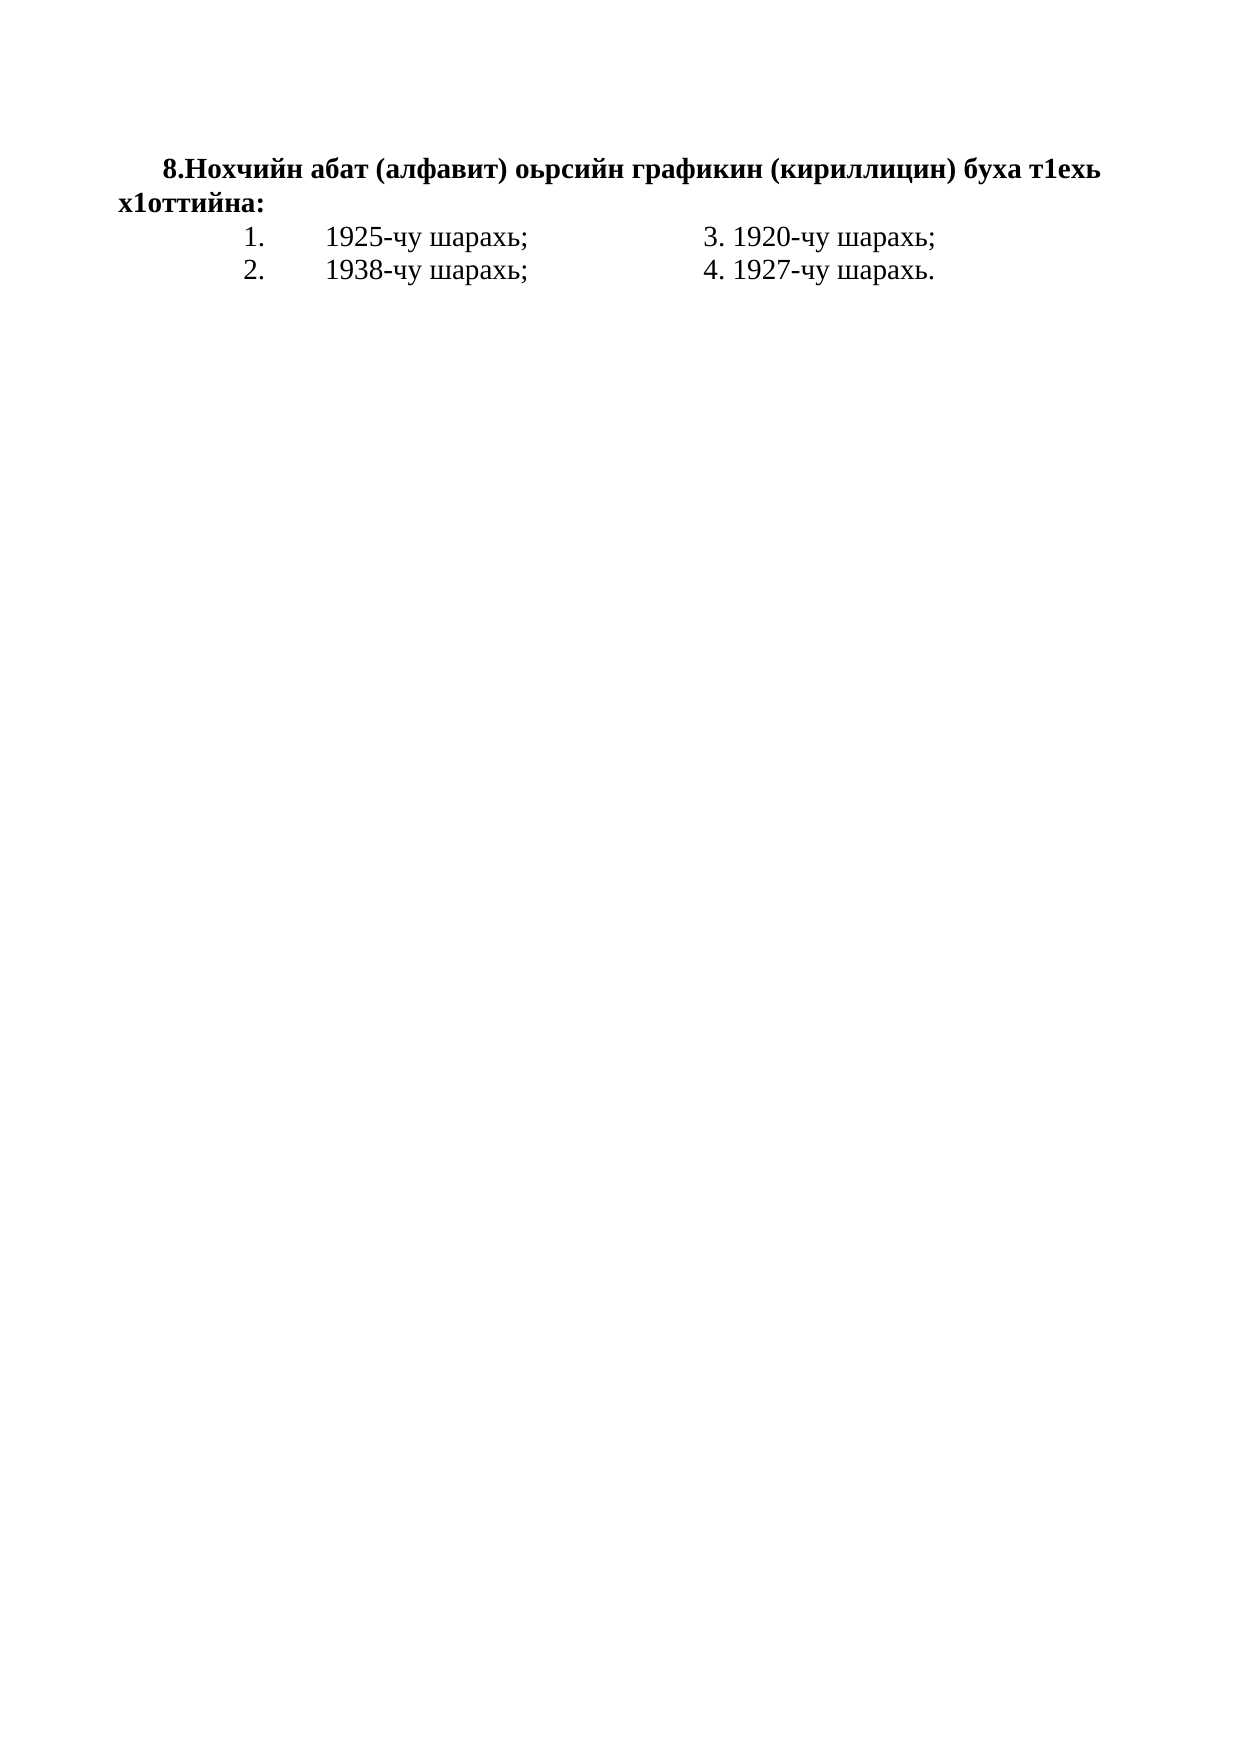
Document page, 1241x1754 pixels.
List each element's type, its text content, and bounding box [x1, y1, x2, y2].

list 1938-чу шарахь; 4. 1927-чу шарахь. [177, 252, 1152, 286]
list 1925-чу шарахь; 3. 1920-чу шарахь; [177, 219, 1152, 252]
text 8.Нохчийн абат (алфавит) оьрсийн графикин (кириллицин) буха т1ехь х1оттийна: [118, 152, 1152, 219]
